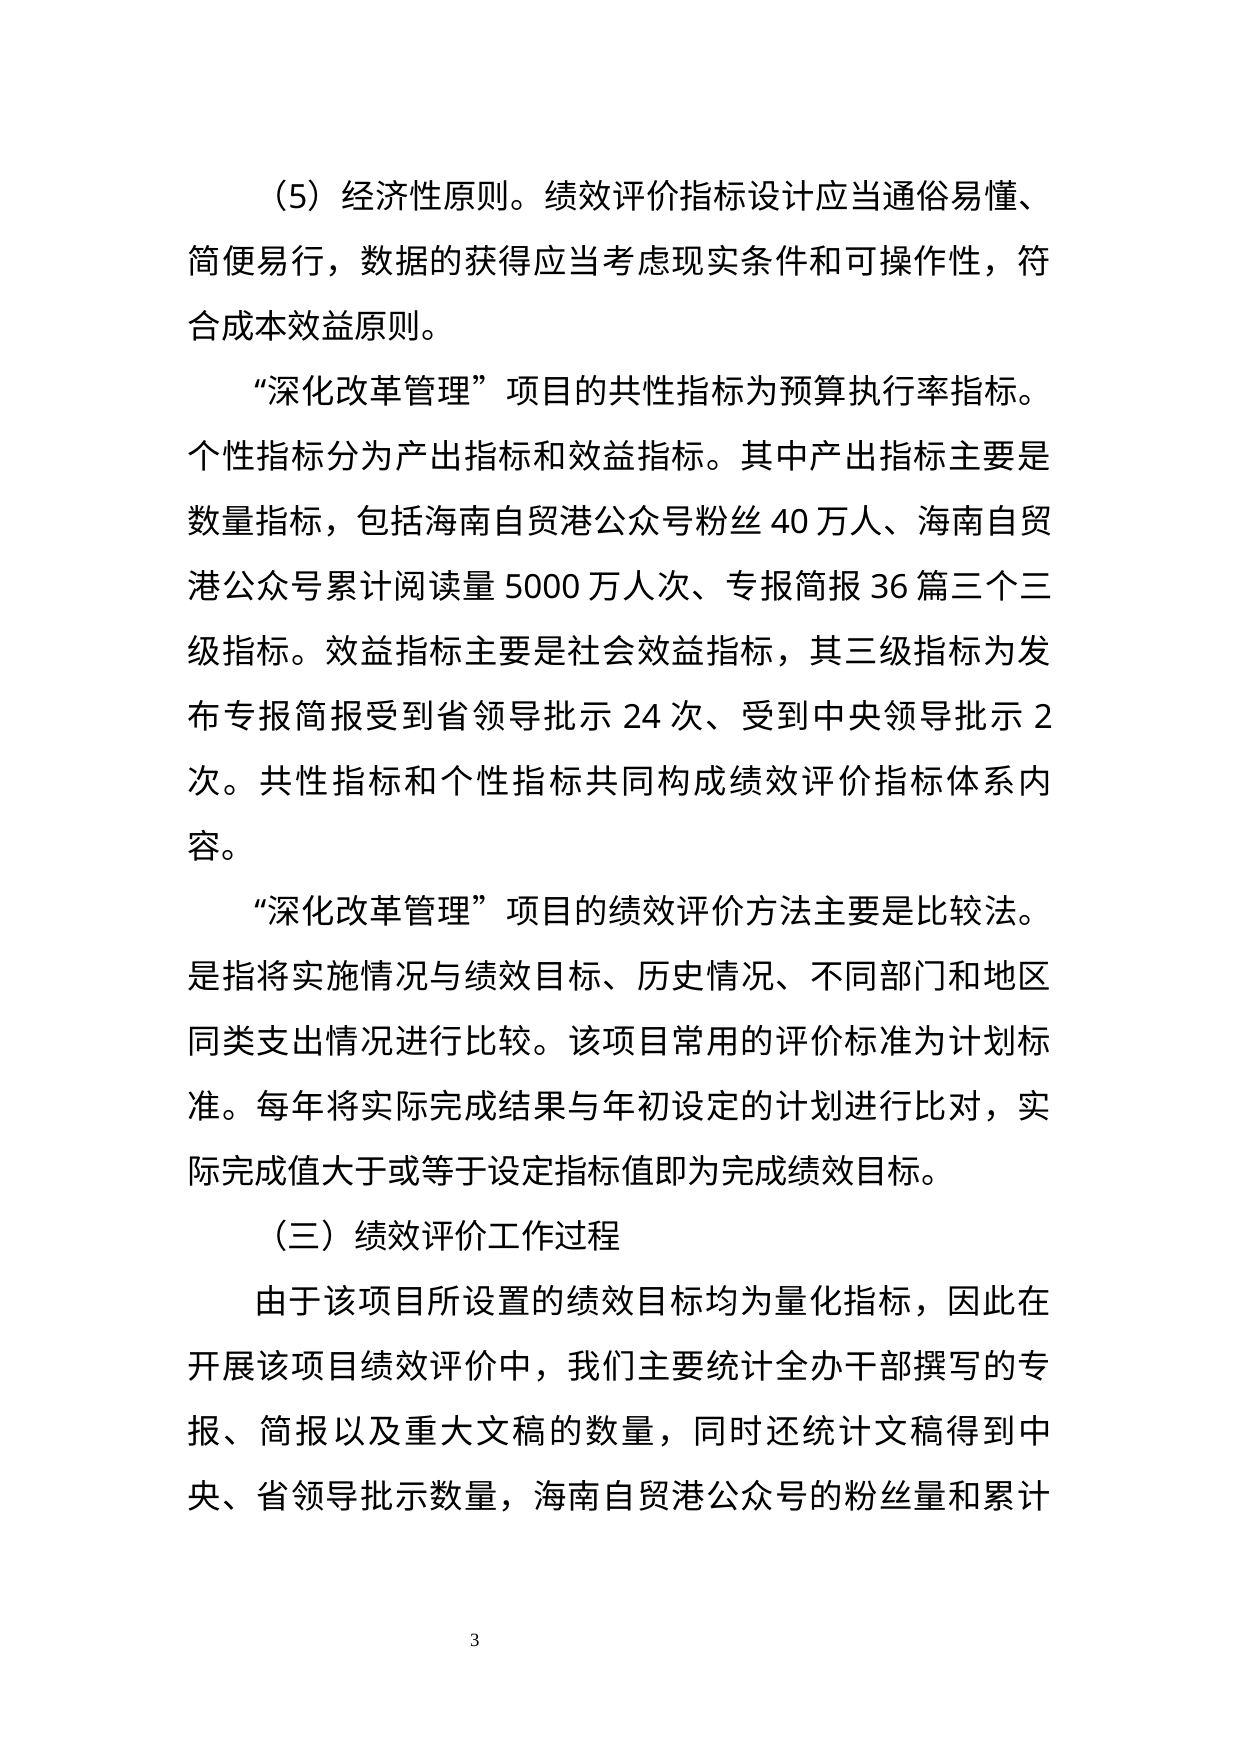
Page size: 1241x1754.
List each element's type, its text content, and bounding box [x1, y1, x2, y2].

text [187, 1267, 1053, 1527]
text “深化改革管理”项目的绩效评价方法主要是比较法。是指将实施情况与绩效目标、历史情况、不同部门和地区同类支出情况进行比较。该项目常用的评价标准为计划标准。每年将实际完成结果与年初设定的计划进行比对，实际完成值大于或等于设定指标值即为完成绩效目标。 [187, 877, 1053, 1202]
text “深化改革管理”项目的共性指标为预算执行率指标。个性指标分为产出指标和效益指标。其中产出指标主要是数量指标，包括海南自贸港公众号粉丝40万人、海南自贸港公众号累计阅读量5000万人次、专报简报36篇三个三级指标。效益指标主要是社会效益指标，其三级指标为发布专报简报受到省领导批示24次、受到中央领导批示2次。共性指标和个性指标共同构成绩效评价指标体系内容。 [187, 357, 1053, 877]
text （三）绩效评价工作过程 [187, 1202, 1053, 1267]
text （5）经济性原则。绩效评价指标设计应当通俗易懂、简便易行，数据的获得应当考虑现实条件和可操作性，符合成本效益原则。 [187, 162, 1053, 357]
